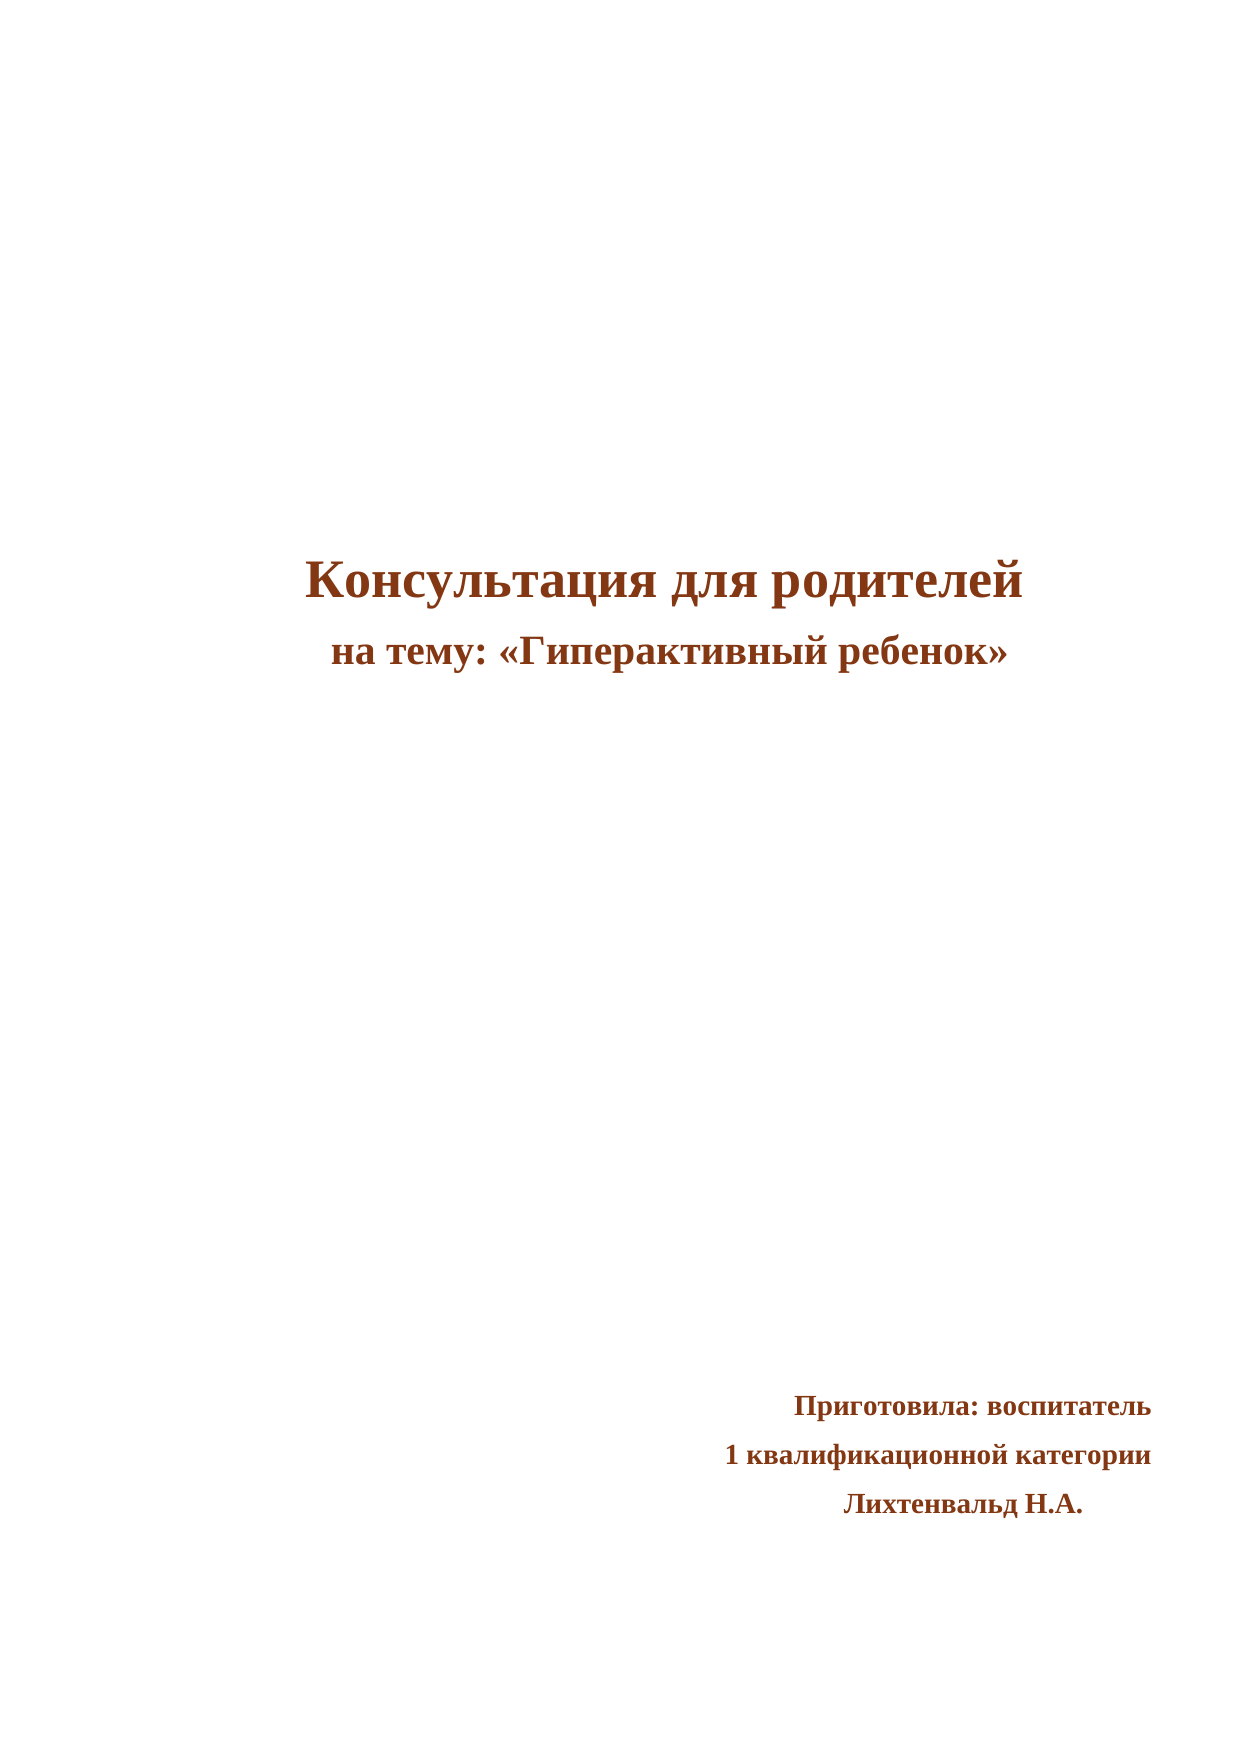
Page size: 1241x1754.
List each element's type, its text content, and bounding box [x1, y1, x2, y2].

text Лихтенвальд Н.А. [177, 1486, 1152, 1520]
text на тему: «Гиперактивный ребенок» [177, 625, 1152, 673]
text Приготовила: воспитатель [177, 1388, 1152, 1421]
text Консультация для родителей [177, 547, 1152, 610]
text 1 квалификационной категории [177, 1437, 1152, 1471]
